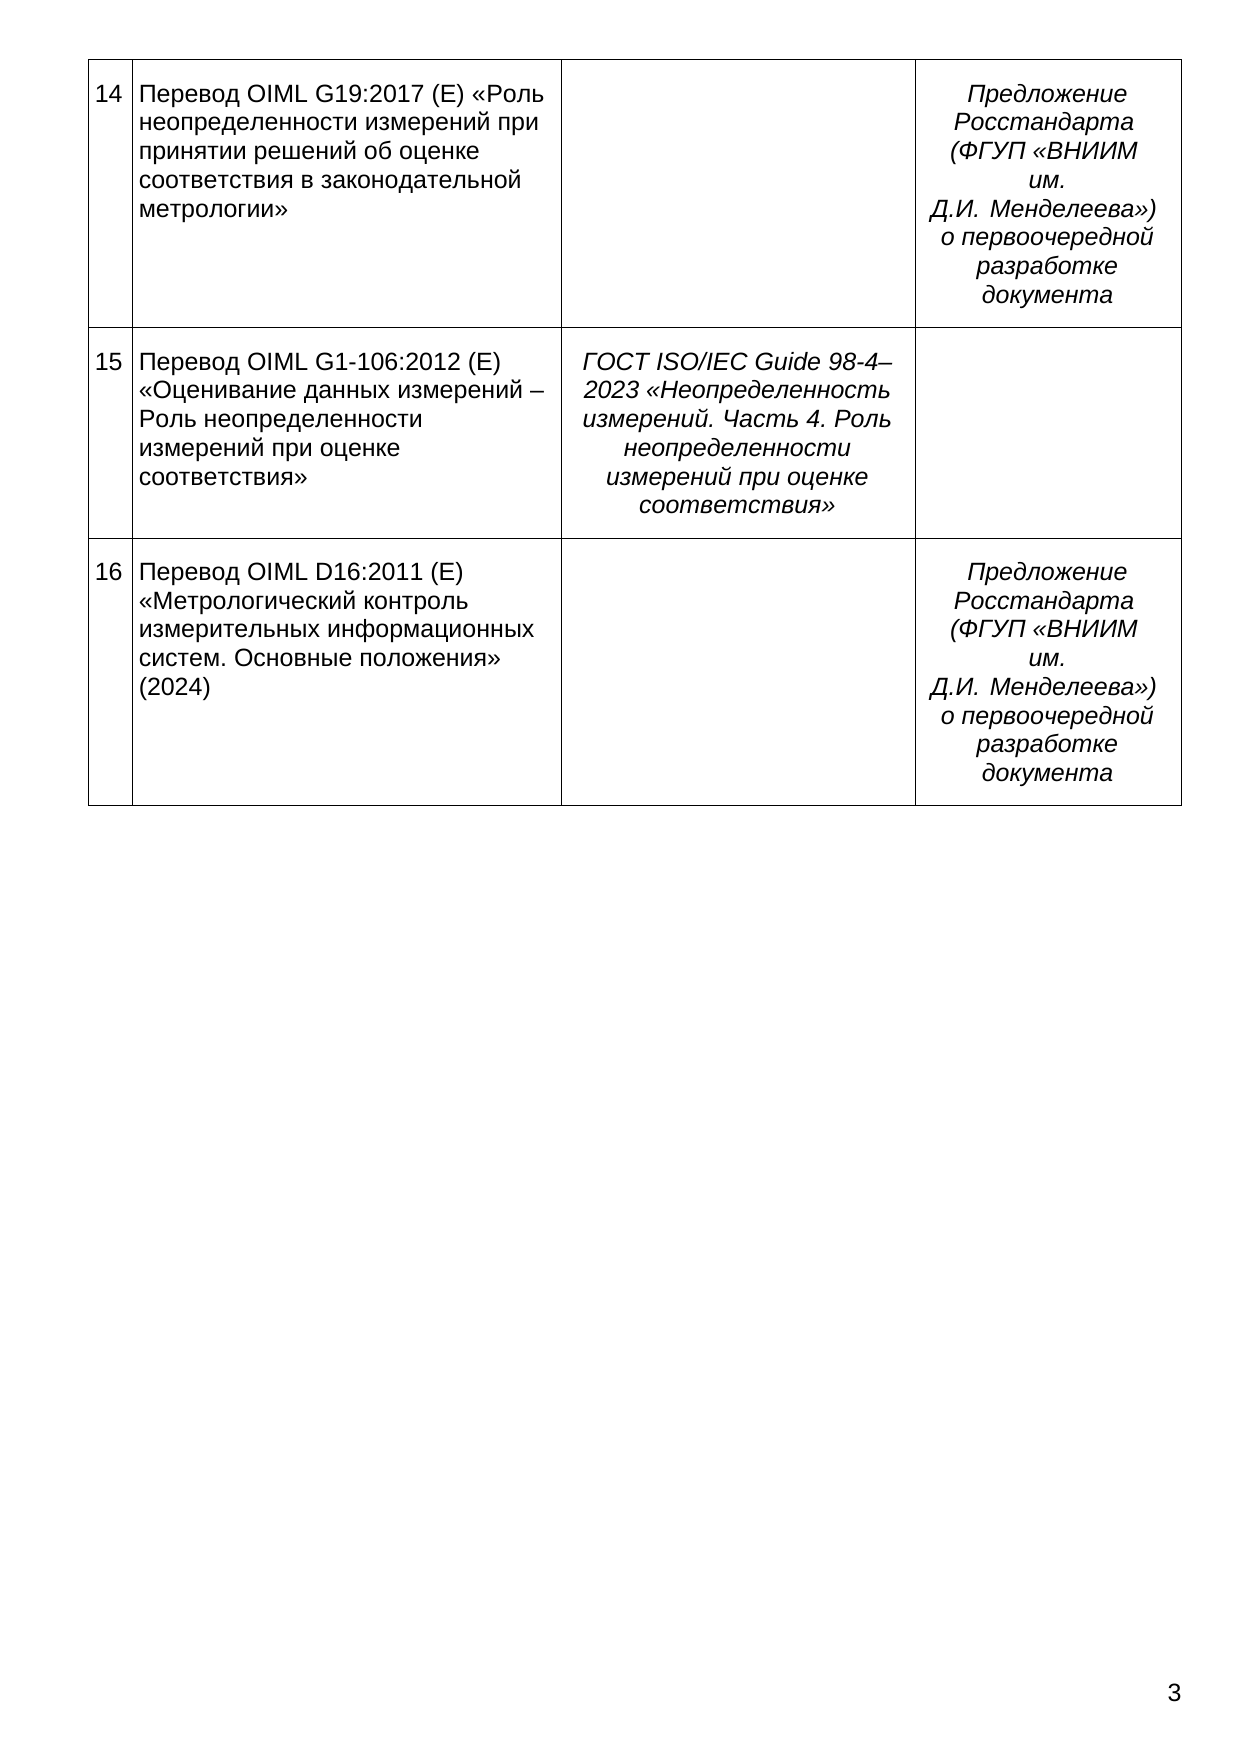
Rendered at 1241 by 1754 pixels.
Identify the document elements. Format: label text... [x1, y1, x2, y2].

table_cell Перевод OIML G1-106:2012 (Е) «Оценивание данных измерений – Роль неопределенности измерений при оценке соответствия» [133, 328, 561, 537]
table_cell Предложение Росстандарта (ФГУП «ВНИИМ им. Д.И. Менделеева») о первоочередной разработке документа [916, 539, 1181, 805]
table_cell [562, 539, 915, 805]
table_cell [89, 539, 132, 805]
table_cell [89, 328, 132, 537]
table_cell Перевод OIML D16:2011 (Е) «Метрологический контроль измерительных информационных систем. Основные положения» (2024) [133, 539, 561, 805]
table_cell Перевод OIML G19:2017 (E) «Роль неопределенности измерений при принятии решений об оценке соответствия в законодательной метрологии» [133, 60, 561, 327]
table_cell Предложение Росстандарта (ФГУП «ВНИИМ им. Д.И. Менделеева») о первоочередной разработке документа [916, 60, 1181, 327]
table_cell [562, 60, 915, 327]
table_cell [89, 60, 132, 327]
table_cell ГОСТ ISO/IEC Guide 98-4–2023 «Неопределенность измерений. Часть 4. Роль неопределенности измерений при оценке соответствия» [562, 328, 915, 537]
table_cell [916, 328, 1181, 537]
